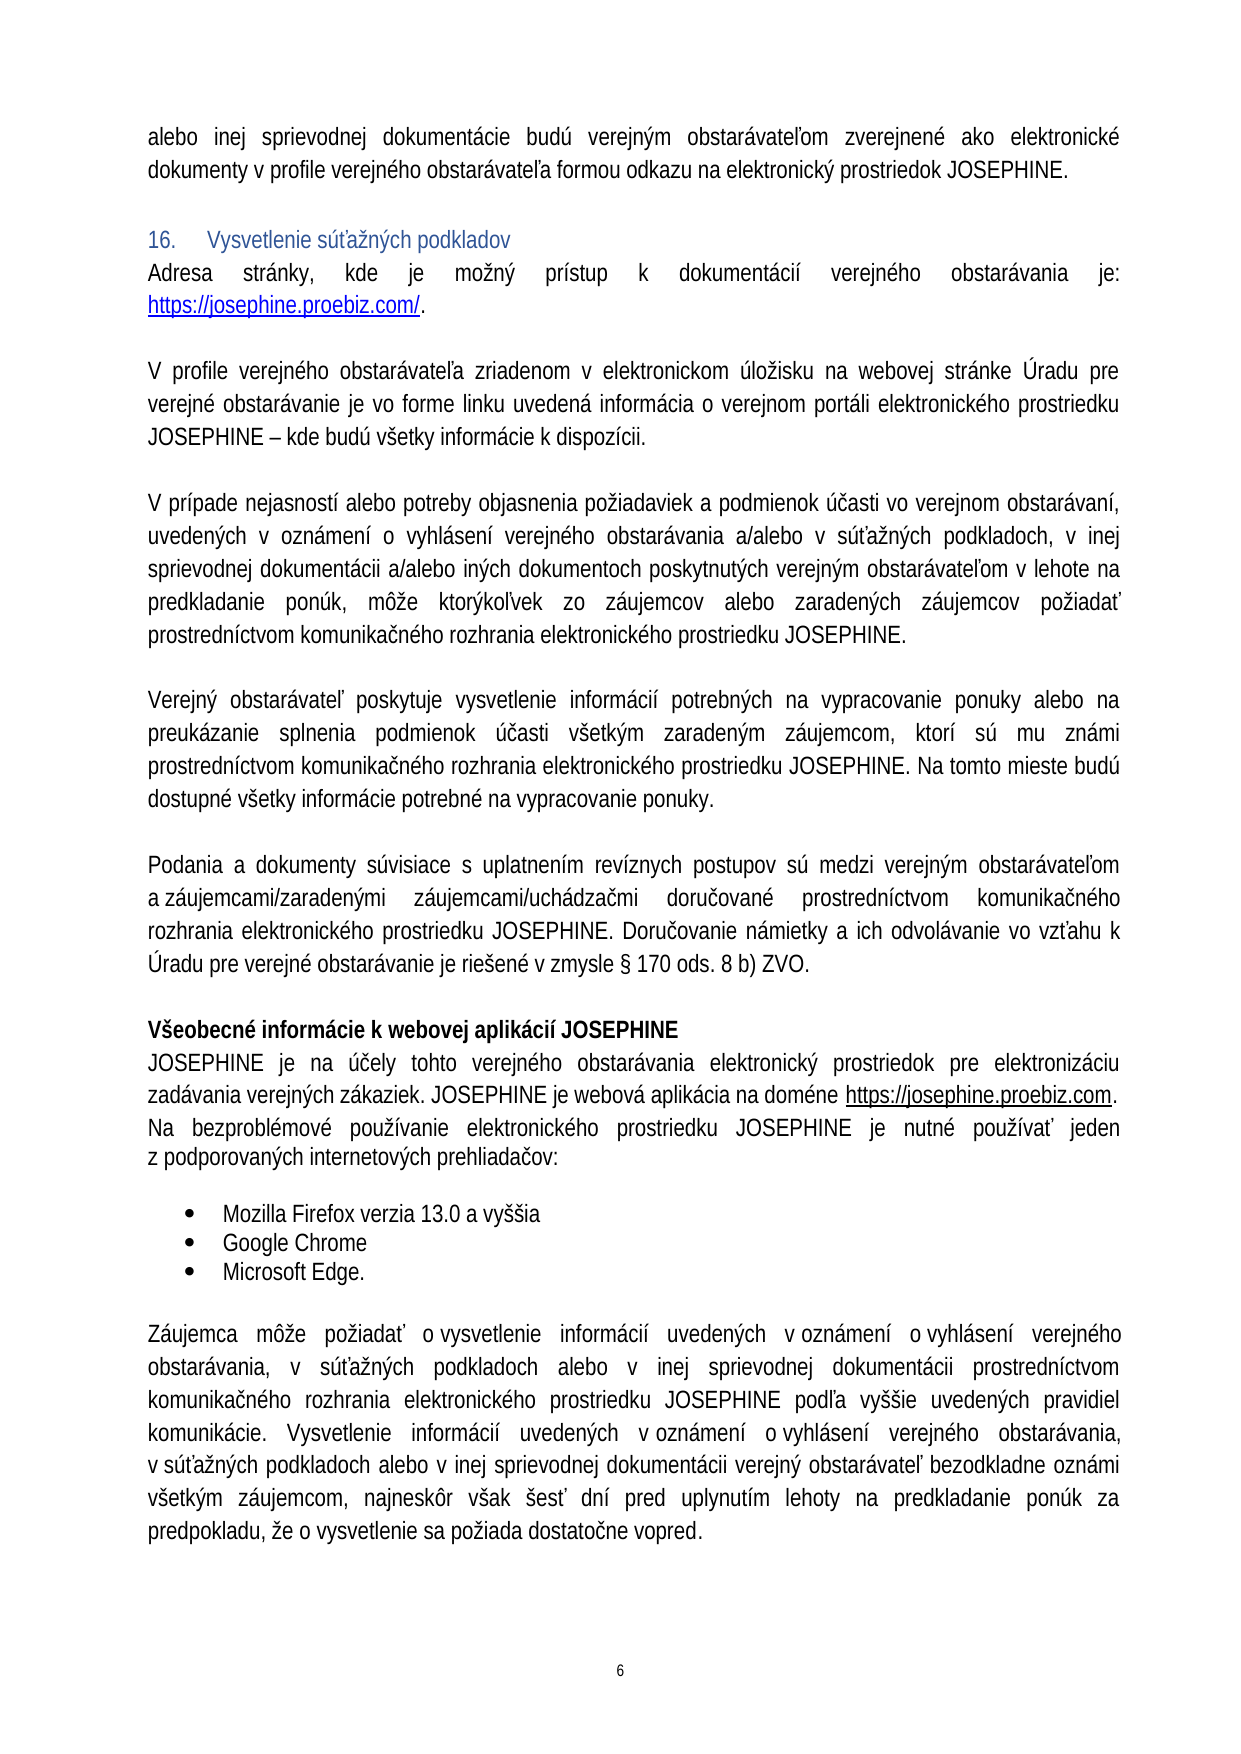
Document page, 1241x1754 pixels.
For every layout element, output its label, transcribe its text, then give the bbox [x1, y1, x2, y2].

text V prípade nejasností alebo potreby objasnenia požiadaviek a podmienok účasti vo verejnom obstarávaní, uvedených v oznámení o vyhlásení verejného obstarávania a/alebo v súťažných podkladoch, v inej sprievodnej dokumentácii a/alebo iných dokumentoch poskytnutých verejným obstarávateľom v lehote na predkladanie ponúk, môže ktorýkoľvek zo záujemcov alebo zaradených záujemcov požiadať prostredníctvom komunikačného rozhrania elektronického prostriedku JOSEPHINE. [148, 488, 1122, 648]
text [148, 122, 1122, 183]
text V profile verejného obstarávateľa zriadenom v elektronickom úložisku na webovej stránke Úradu pre verejné obstarávanie je vo forme linku uvedená informácia o verejnom portáli elektronického prostriedku JOSEPHINE – kde budú všetky informácie k dispozícii. [148, 356, 1122, 451]
text Podania a dokumenty súvisiace s uplatnením revíznych postupov sú medzi verejným obstarávateľom a záujemcami/zaradenými záujemcami/uchádzačmi doručované prostredníctvom komunikačného rozhrania elektronického prostriedku JOSEPHINE. Doručovanie námietky a ich odvolávanie vo vzťahu k Úradu pre verejné obstarávanie je riešené v zmysle § 170 ods. 8 b) ZVO. [148, 850, 1122, 977]
text Adresa stránky, kde je možný prístup k dokumentácií verejného obstarávania je: https://josephine.proebiz.com/. [148, 258, 1122, 319]
text Záujemca môže požiadať o vysvetlenie informácií uvedených v oznámení o vyhlásení verejného obstarávania, v súťažných podkladoch alebo v inej sprievodnej dokumentácii prostredníctvom komunikačného rozhrania elektronického prostriedku JOSEPHINE podľa vyššie uvedených pravidiel komunikácie. Vysvetlenie informácií uvedených v oznámení o vyhlásení verejného obstarávania, v súťažných podkladoch alebo v inej sprievodnej dokumentácii verejný obstarávateľ bezodkladne oznámi všetkým záujemcom, najneskôr však šesť dní pred uplynutím lehoty na predkladanie ponúk za predpokladu, že o vysvetlenie sa požiada dostatočne vopred. [148, 1319, 1122, 1545]
subtitle Vysvetlenie súťažných podkladov [148, 225, 1122, 253]
list Microsoft Edge. [185, 1257, 1122, 1286]
text Na bezproblémové používanie elektronického prostriedku JOSEPHINE je nutné používať jeden z podporovaných internetových prehliadačov: [148, 1113, 1122, 1171]
list Mozilla Firefox verzia 13.0 a vyššia [185, 1199, 1122, 1228]
list Google Chrome [185, 1228, 1122, 1257]
text Verejný obstarávateľ poskytuje vysvetlenie informácií potrebných na vypracovanie ponuky alebo na preukázanie splnenia podmienok účasti všetkým zaradeným záujemcom, ktorí sú mu známi prostredníctvom komunikačného rozhrania elektronického prostriedku JOSEPHINE. Na tomto mieste budú dostupné všetky informácie potrebné na vypracovanie ponuky. [148, 686, 1122, 813]
text Všeobecné informácie k webovej aplikácií JOSEPHINE [148, 1015, 1122, 1043]
text JOSEPHINE je na účely tohto verejného obstarávania elektronický prostriedok pre elektronizáciu zadávania verejných zákaziek. JOSEPHINE je webová aplikácia na doméne https://josephine.proebiz.com. [148, 1048, 1122, 1109]
